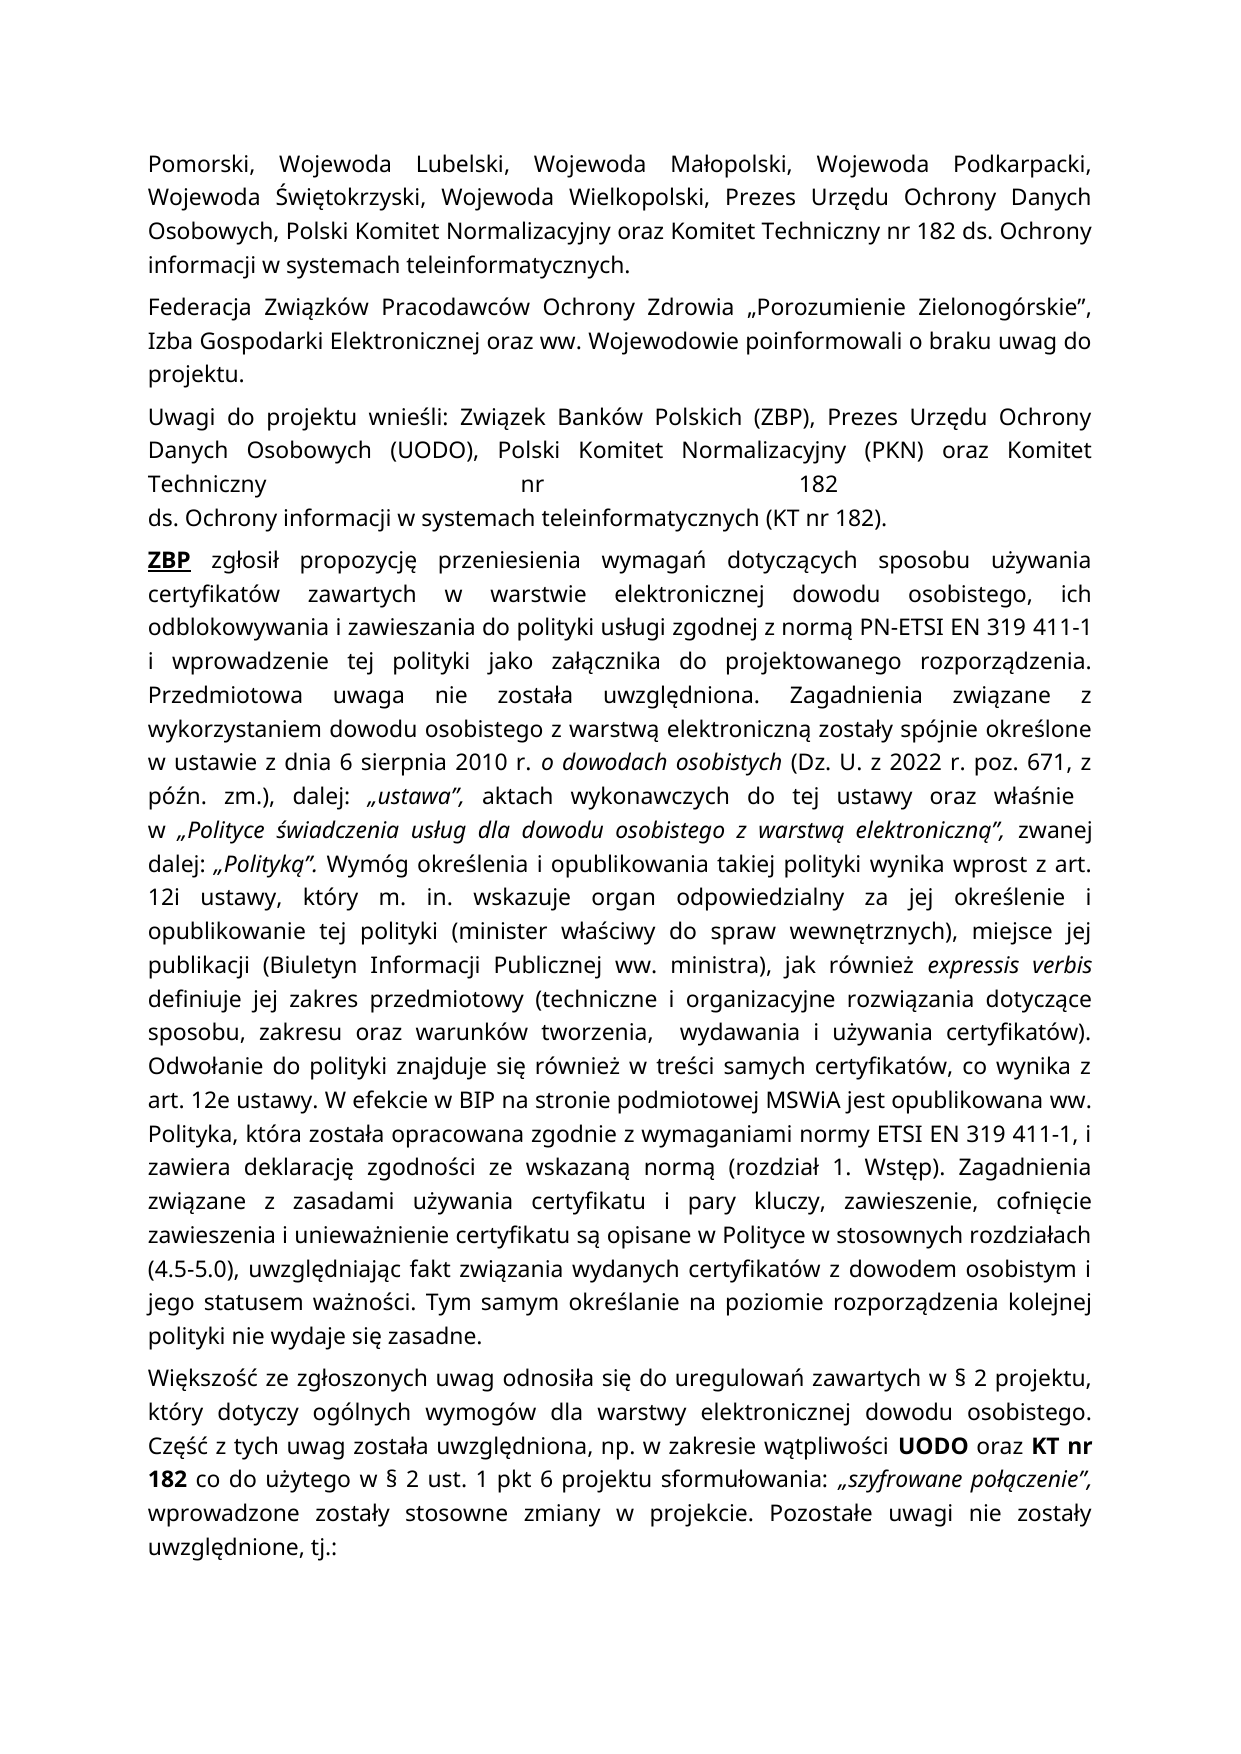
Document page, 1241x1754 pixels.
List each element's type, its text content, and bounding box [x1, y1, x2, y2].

text Uwagi do projektu wnieśli: Związek Banków Polskich (ZBP), Prezes Urzędu Ochrony Danych Osobowych (UODO), Polski Komitet Normalizacyjny (PKN) oraz Komitet Techniczny nr 182 ds. Ochrony informacji w systemach teleinformatycznych (KT nr 182). [148, 401, 1093, 533]
text Federacja Związków Pracodawców Ochrony Zdrowia „Porozumienie Zielonogórskie”, Izba Gospodarki Elektronicznej oraz ww. Wojewodowie poinformowali o braku uwag do projektu. [148, 291, 1093, 390]
text ZBP zgłosił propozycję przeniesienia wymagań dotyczących sposobu używania certyfikatów zawartych w warstwie elektronicznej dowodu osobistego, ich odblokowywania i zawieszania do polityki usługi zgodnej z normą PN-ETSI EN 319 411-1 i wprowadzenie tej polityki jako załącznika do projektowanego rozporządzenia. Przedmiotowa uwaga nie została uwzględniona. Zagadnienia związane z wykorzystaniem dowodu osobistego z warstwą elektroniczną zostały spójnie określone w ustawie z dnia 6 sierpnia 2010 r. o dowodach osobistych (Dz. U. z 2022 r. poz. 671, z późn. zm.), dalej: „ustawa”, aktach wykonawczych do tej ustawy oraz właśnie w „Polityce świadczenia usług dla dowodu osobistego z warstwą elektroniczną”, zwanej dalej: „Polityką”. Wymóg określenia i opublikowania takiej polityki wynika wprost z art. 12i ustawy, który m. in. wskazuje organ odpowiedzialny za jej określenie i opublikowanie tej polityki (minister właściwy do spraw wewnętrznych), miejsce jej publikacji (Biuletyn Informacji Publicznej ww. ministra), jak również expressis verbis definiuje jej zakres przedmiotowy (techniczne i organizacyjne rozwiązania dotyczące sposobu, zakresu oraz warunków tworzenia, wydawania i używania certyfikatów). Odwołanie do polityki znajduje się również w treści samych certyfikatów, co wynika z art. 12e ustawy. W efekcie w BIP na stronie podmiotowej MSWiA jest opublikowana ww. Polityka, która została opracowana zgodnie z wymaganiami normy ETSI EN 319 411‐1, i zawiera deklarację zgodności ze wskazaną normą (rozdział 1. Wstęp). Zagadnienia związane z zasadami używania certyfikatu i pary kluczy, zawieszenie, cofnięcie zawieszenia i unieważnienie certyfikatu są opisane w Polityce w stosownych rozdziałach (4.5-5.0), uwzględniając fakt związania wydanych certyfikatów z dowodem osobistym i jego statusem ważności. Tym samym określanie na poziomie rozporządzenia kolejnej polityki nie wydaje się zasadne. [148, 544, 1093, 1351]
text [148, 148, 1093, 280]
text Większość ze zgłoszonych uwag odnosiła się do uregulowań zawartych w § 2 projektu, który dotyczy ogólnych wymogów dla warstwy elektronicznej dowodu osobistego. Część z tych uwag została uwzględniona, np. w zakresie wątpliwości UODO oraz KT nr 182 co do użytego w § 2 ust. 1 pkt 6 projektu sformułowania: „szyfrowane połączenie”, wprowadzone zostały stosowne zmiany w projekcie. Pozostałe uwagi nie zostały uwzględnione, tj.: [148, 1362, 1093, 1562]
